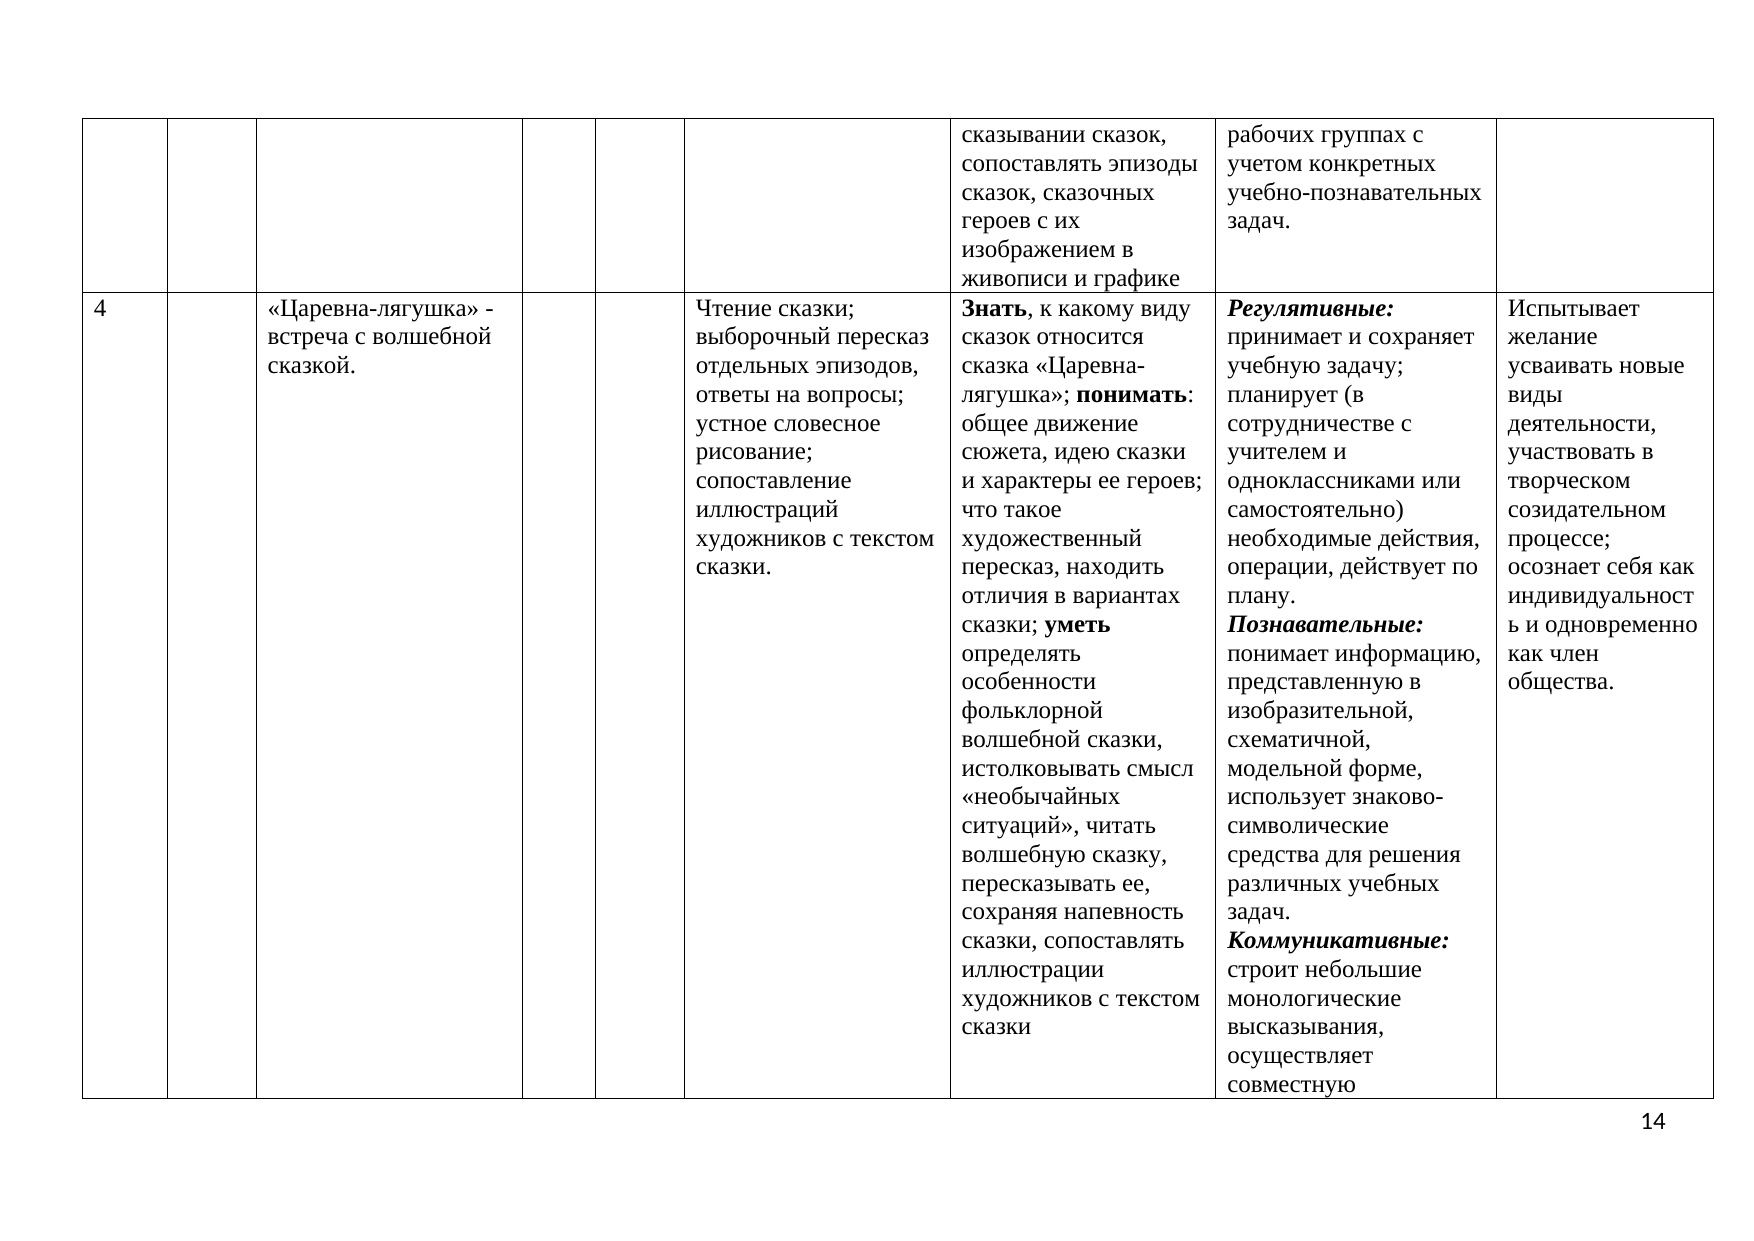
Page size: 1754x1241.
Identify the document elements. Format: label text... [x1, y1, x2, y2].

table_cell [168, 119, 256, 292]
table_cell 4 [83, 293, 167, 1098]
table_cell [523, 293, 595, 1098]
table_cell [951, 293, 1215, 1098]
table_cell [523, 119, 595, 292]
table_cell [596, 119, 684, 292]
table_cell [685, 293, 950, 1098]
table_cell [685, 119, 950, 292]
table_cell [1216, 119, 1496, 292]
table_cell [951, 119, 1215, 292]
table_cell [1497, 293, 1713, 1098]
table_cell 3 [83, 119, 167, 292]
table_cell [168, 293, 256, 1098]
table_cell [1497, 119, 1713, 292]
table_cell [1216, 293, 1496, 1098]
table_cell [596, 293, 684, 1098]
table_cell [257, 119, 522, 292]
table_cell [257, 293, 522, 1098]
